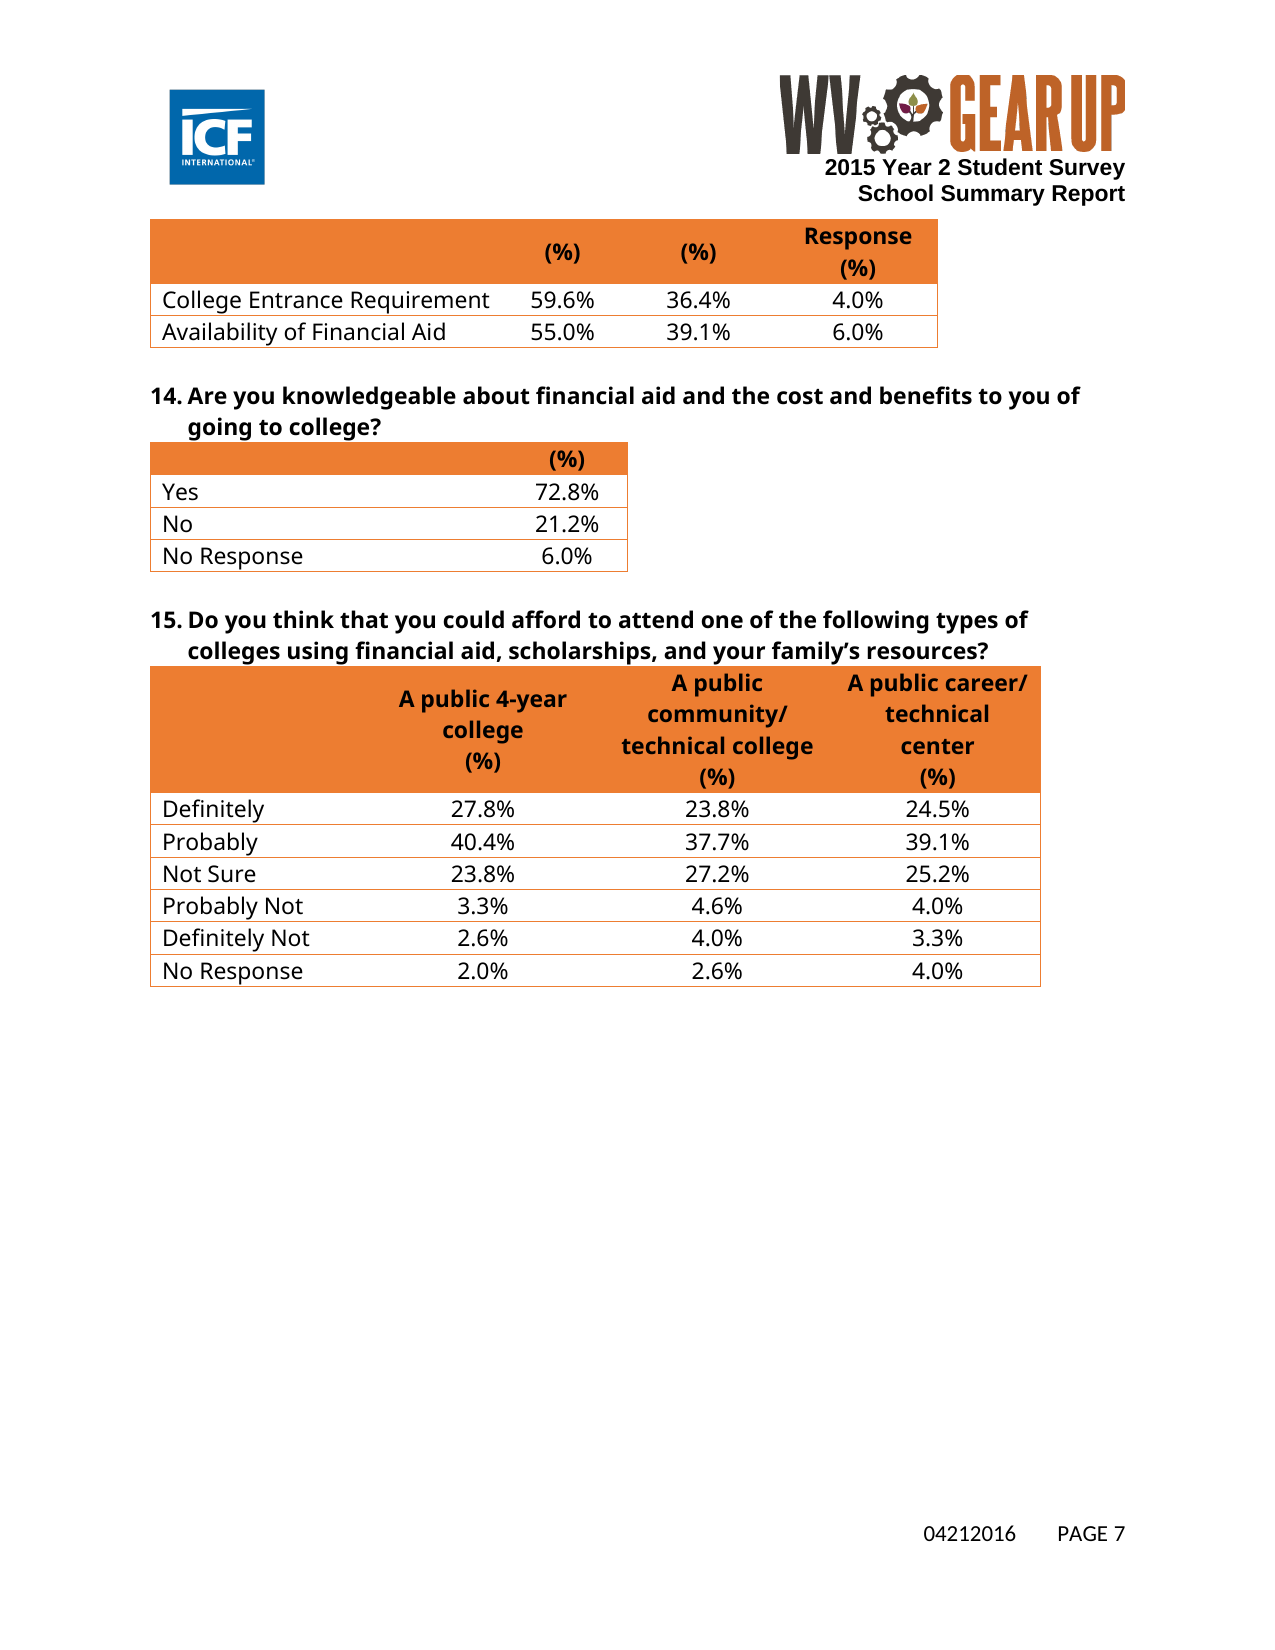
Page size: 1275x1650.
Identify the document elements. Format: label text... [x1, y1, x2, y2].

table_header Yes (%) [506, 220, 619, 283]
list Do you think that you could afford to attend one of the following types of colleges using financial aid, scholarships, and your family’s resources? [150, 603, 1125, 666]
table_cell 39.1% [834, 825, 1040, 857]
table_cell Probably Not [151, 890, 366, 921]
table_cell 27.2% [600, 858, 834, 889]
table_cell Probably [151, 825, 366, 857]
table_cell 72.8% [506, 475, 627, 507]
table_cell 55.0% [506, 316, 619, 347]
table_header [151, 443, 506, 474]
table_cell 24.5% [834, 793, 1040, 824]
table_cell 36.4% [619, 284, 778, 315]
table_header No Response (%) [778, 220, 937, 283]
table_cell 39.1% [619, 316, 778, 347]
table_cell 6.0% [778, 316, 937, 347]
picture [167, 87, 268, 188]
table_header [151, 220, 506, 283]
table_cell 27.8% [366, 793, 600, 824]
table_cell 2.6% [600, 955, 834, 986]
table_cell 2.6% [366, 922, 600, 953]
table_header A public career/ technical center (%) [834, 667, 1040, 792]
table_cell 4.0% [834, 955, 1040, 986]
table_cell 4.0% [834, 890, 1040, 921]
table_cell Yes [151, 475, 506, 507]
list Are you knowledgeable about financial aid and the cost and benefits to you of going to college? [150, 379, 1125, 442]
table_cell 21.2% [506, 508, 627, 539]
table_header No (%) [619, 220, 778, 283]
table_cell 4.6% [600, 890, 834, 921]
table_cell 4.0% [600, 922, 834, 953]
table_cell 2.0% [366, 955, 600, 986]
table_cell Availability of Financial Aid [151, 316, 506, 347]
table_cell Not Sure [151, 858, 366, 889]
table_cell 40.4% [366, 825, 600, 857]
table_cell 6.0% [506, 540, 627, 571]
table_cell 37.7% [600, 825, 834, 857]
table_cell 23.8% [600, 793, 834, 824]
table_header [151, 667, 366, 792]
table_cell 23.8% [366, 858, 600, 889]
table_cell No Response [151, 955, 366, 986]
table_cell No [151, 508, 506, 539]
table_cell 4.0% [778, 284, 937, 315]
table_cell Definitely [151, 793, 366, 824]
table_cell No Response [151, 540, 506, 571]
table_cell 3.3% [366, 890, 600, 921]
table_header (%) [506, 443, 627, 474]
table_cell Definitely Not [151, 922, 366, 953]
table_cell College Entrance Requirement [151, 284, 506, 315]
table_cell 3.3% [834, 922, 1040, 953]
picture [779, 75, 1125, 154]
table_header A public 4-year college (%) [366, 667, 600, 792]
table_cell 59.6% [506, 284, 619, 315]
table_header A public community/ technical college (%) [600, 667, 834, 792]
table_cell 25.2% [834, 858, 1040, 889]
